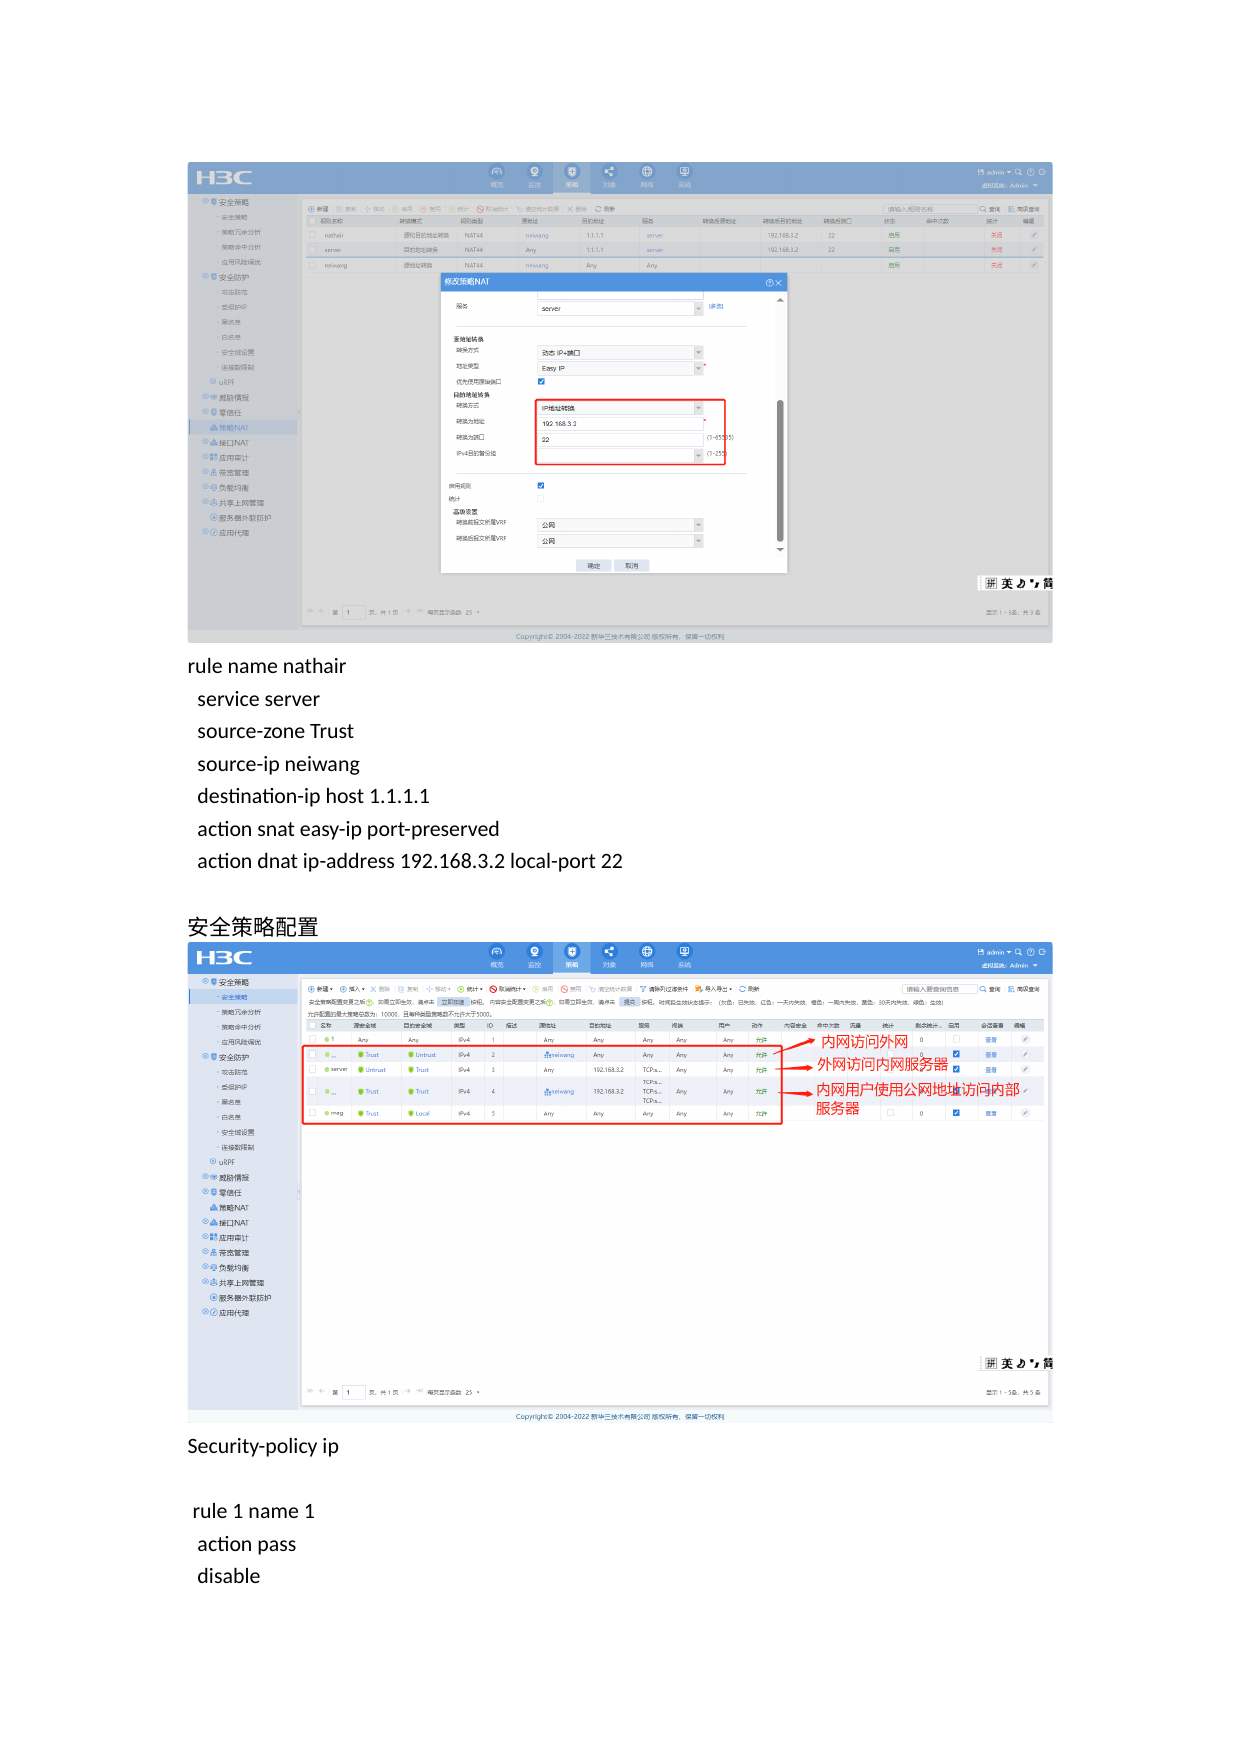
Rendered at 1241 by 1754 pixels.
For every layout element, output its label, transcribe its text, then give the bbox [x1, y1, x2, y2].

text action snat easy-ip port-preserved [187, 812, 1053, 844]
text service server [187, 682, 1053, 714]
text 安全策略配置 [187, 909, 1053, 942]
text action dnat ip-address 192.168.3.2 local-port 22 [187, 844, 1053, 877]
text source-zone Trust [187, 714, 1053, 747]
text rule name nathair [187, 649, 1053, 682]
text destination-ip host 1.1.1.1 [187, 779, 1053, 812]
text disable [187, 1559, 1053, 1592]
text action pass [187, 1527, 1053, 1559]
text source-ip neiwang [187, 747, 1053, 779]
text Security-policy ip [187, 1429, 1053, 1462]
text rule 1 name 1 [187, 1494, 1053, 1527]
picture [187, 162, 1053, 643]
picture [187, 942, 1053, 1423]
